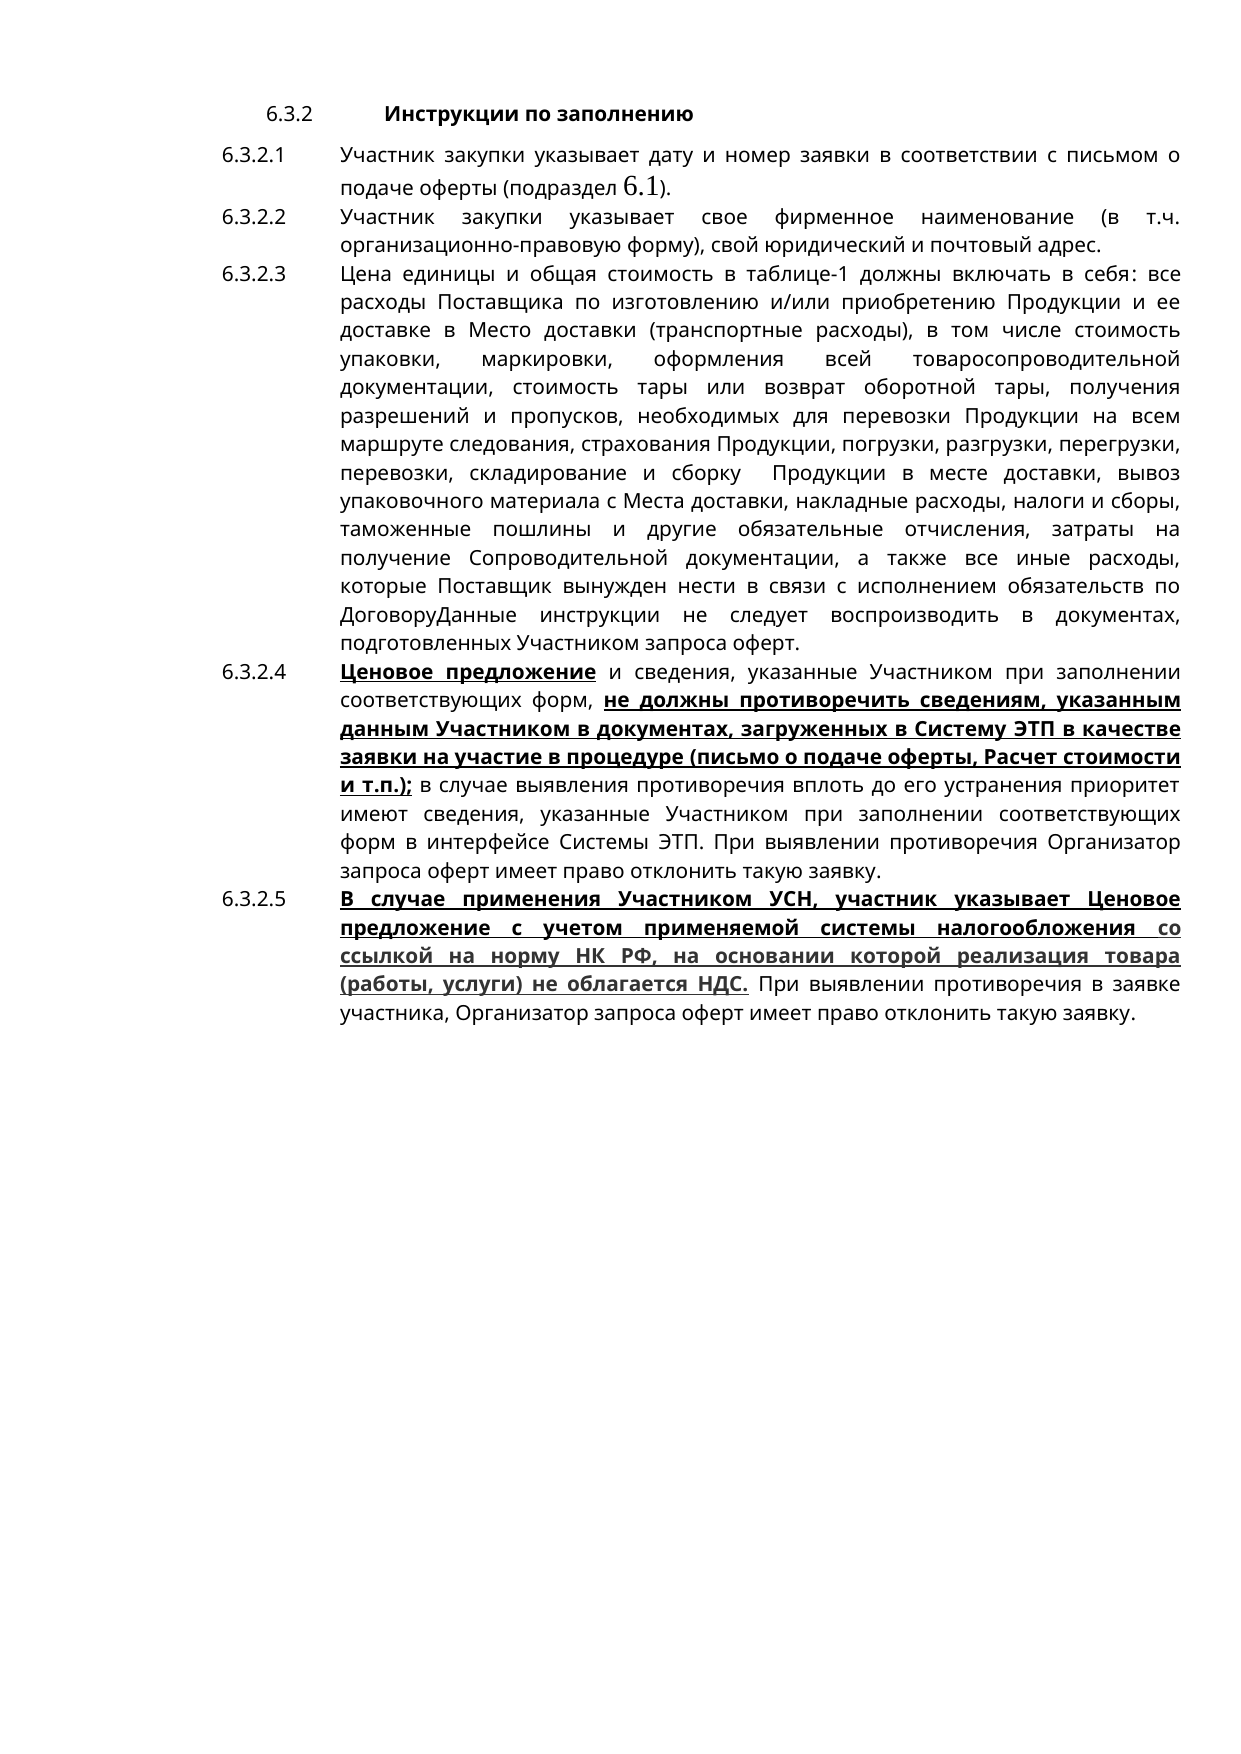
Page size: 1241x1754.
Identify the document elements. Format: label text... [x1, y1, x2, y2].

list Участник закупки указывает дату и номер заявки в соответствии с письмом о подаче оферты (подраздел 6.1). [222, 140, 1181, 202]
list Участник закупки указывает свое фирменное наименование (в т.ч. организационно-правовую форму), свой юридический и почтовый адрес. [222, 202, 1181, 259]
list Инструкции по заполнению [266, 99, 1181, 127]
list Ценовое предложение и сведения, указанные Участником при заполнении соответствующих форм, не должны противоречить сведениям, указанным данным Участником в документах, загруженных в Систему ЭТП в качестве заявки на участие в процедуре (письмо о подаче оферты, Расчет стоимости и т.п.); в случае выявления противоречия вплоть до его устранения приоритет имеют сведения, указанные Участником при заполнении соответствующих форм в интерфейсе Системы ЭТП. При выявлении противоречия Организатор запроса оферт имеет право отклонить такую заявку. [222, 657, 1181, 884]
list Цена единицы и общая стоимость в таблице-1 должны включать в себя: все расходы Поставщика по изготовлению и/или приобретению Продукции и ее доставке в Место доставки (транспортные расходы), в том числе стоимость упаковки, маркировки, оформления всей товаросопроводительной документации, стоимость тары или возврат оборотной тары, получения разрешений и пропусков, необходимых для перевозки Продукции на всем маршруте следования, страхования Продукции, погрузки, разгрузки, перегрузки, перевозки, складирование и сборку Продукции в месте доставки, вывоз упаковочного материала с Места доставки, накладные расходы, налоги и сборы, таможенные пошлины и другие обязательные отчисления, затраты на получение Сопроводительной документации, а также все иные расходы, которые Поставщик вынужден нести в связи с исполнением обязательств по ДоговоруДанные инструкции не следует воспроизводить в документах, подготовленных Участником запроса оферт. [222, 259, 1181, 657]
list В случае применения Участником УСН, участник указывает Ценовое предложение с учетом применяемой системы налогообложения со ссылкой на норму НК РФ, на основании которой реализация товара (работы, услуги) не облагается НДС. При выявлении противоречия в заявке участника, Организатор запроса оферт имеет право отклонить такую заявку. [222, 884, 1181, 1026]
